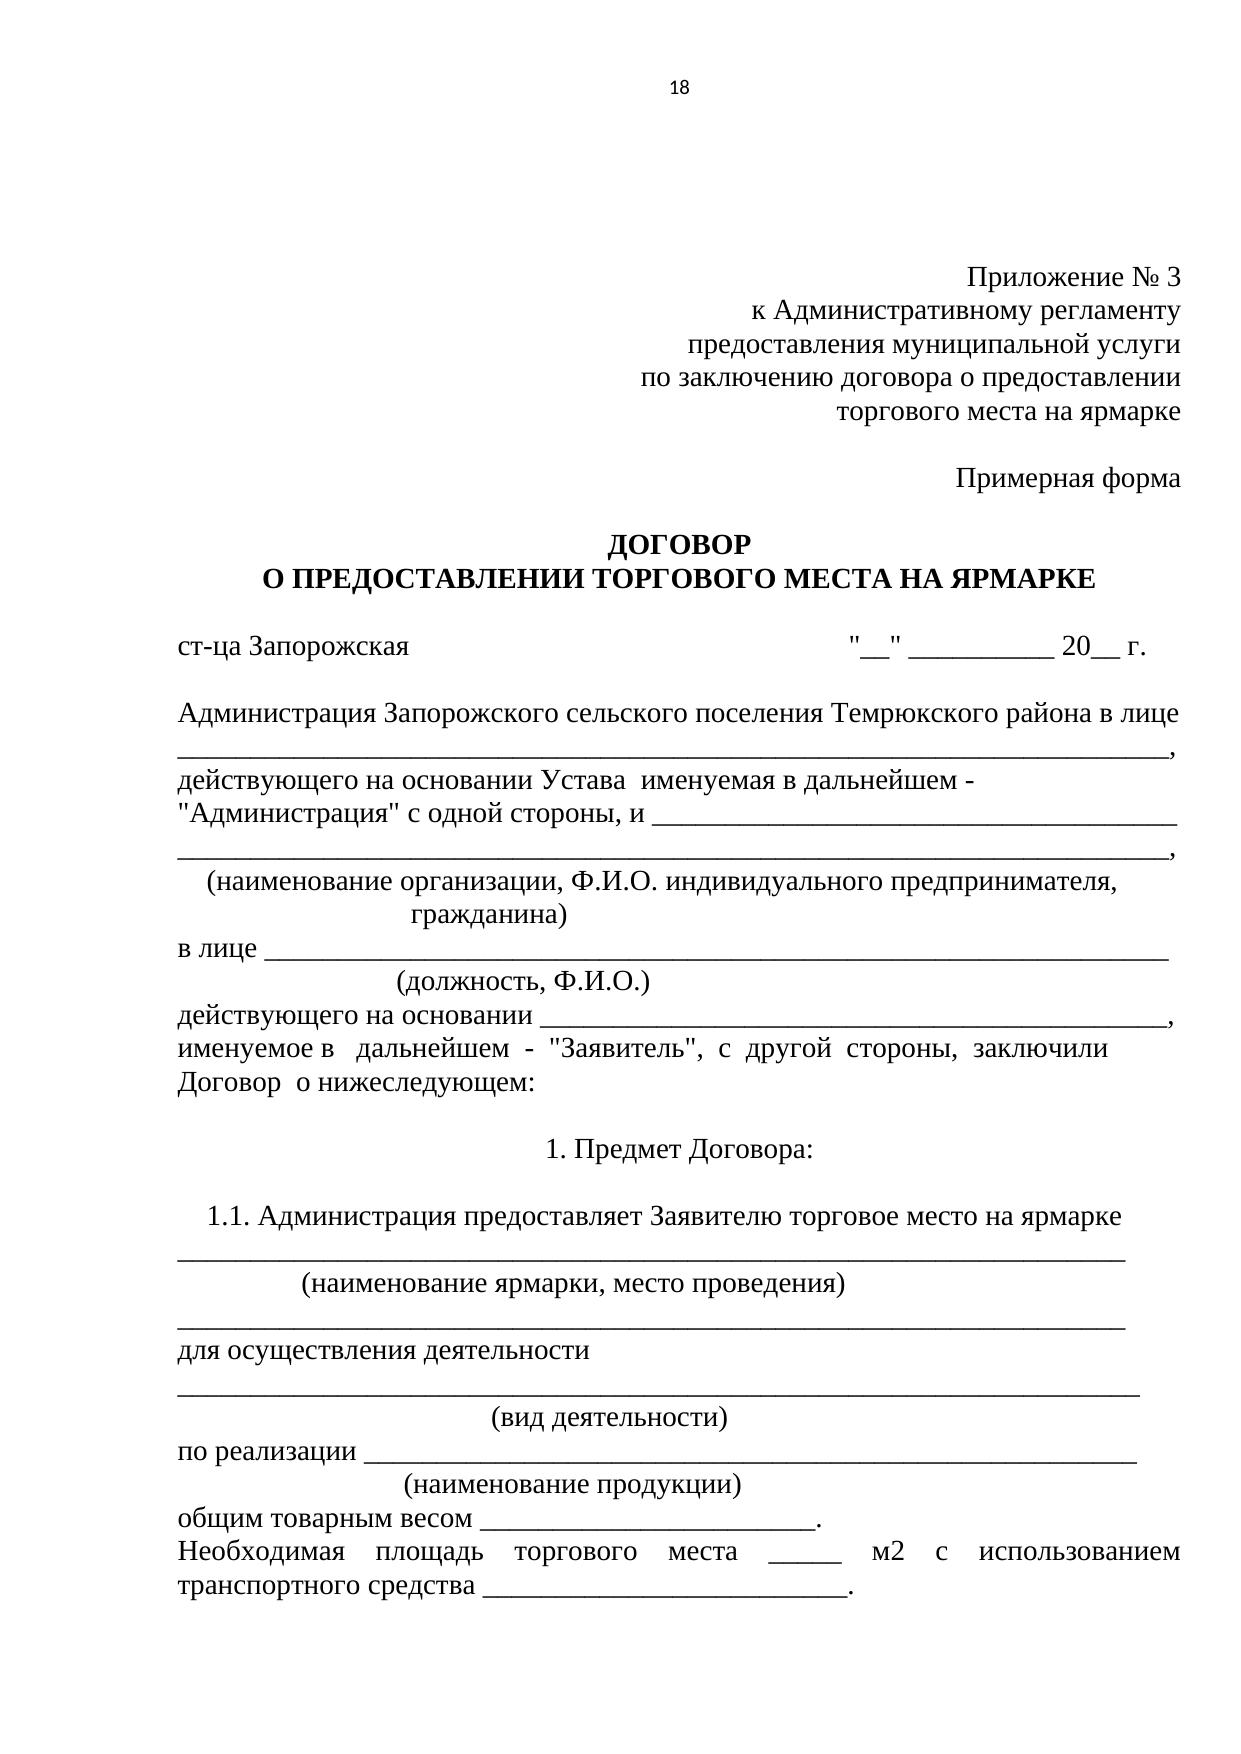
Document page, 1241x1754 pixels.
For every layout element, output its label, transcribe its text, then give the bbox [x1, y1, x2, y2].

text к Административному регламенту [177, 292, 1181, 326]
text действующего на основании ___________________________________________, именуемое в дальнейшем - "Заявитель", с другой стороны, заключили Договор о нижеследующем: [177, 997, 1181, 1097]
text общим товарным весом _______________________. [177, 1500, 1181, 1533]
text для осуществления деятельности __________________________________________________________________ [177, 1332, 1181, 1399]
text ст-ца Запорожская "__" __________ 20__ г. [177, 628, 1181, 661]
text _________________________________________________________________ [177, 1232, 1181, 1265]
text (должность, Ф.И.О.) [177, 963, 1181, 997]
text (наименование организации, Ф.И.О. индивидуального предпринимателя, [177, 863, 1181, 896]
text в лице ______________________________________________________________ [177, 930, 1181, 963]
text 1.1. Администрация предоставляет Заявителю торговое место на ярмарке [177, 1198, 1181, 1232]
text _________________________________________________________________ [177, 1299, 1181, 1332]
text предоставления муниципальной услуги [177, 326, 1181, 359]
text по реализации _____________________________________________________ [177, 1433, 1181, 1466]
text Примерная форма [177, 460, 1181, 494]
text по заключению договора о предоставлении [177, 359, 1181, 393]
text гражданина) [177, 896, 1181, 930]
text О ПРЕДОСТАВЛЕНИИ ТОРГОВОГО МЕСТА НА ЯРМАРКЕ [177, 561, 1181, 594]
text Приложение № 3 [177, 259, 1181, 292]
text ____________________________________________________________________, [177, 728, 1181, 762]
text торгового места на ярмарке [177, 393, 1181, 427]
text (наименование продукции) [177, 1466, 1181, 1500]
text действующего на основании Устава именуемая в дальнейшем - "Администрация" с одной стороны, и ____________________________________ [177, 762, 1181, 829]
text (наименование ярмарки, место проведения) [177, 1265, 1181, 1299]
text ____________________________________________________________________, [177, 829, 1181, 863]
text 1. Предмет Договора: [177, 1131, 1181, 1164]
text Необходимая площадь торгового места _____ м2 с использованием транспортного средства _________________________. [177, 1533, 1181, 1601]
text ДОГОВОР [177, 527, 1181, 561]
text Администрация Запорожского сельского поселения Темрюкского района в лице [177, 695, 1181, 728]
text (вид деятельности) [177, 1399, 1181, 1433]
